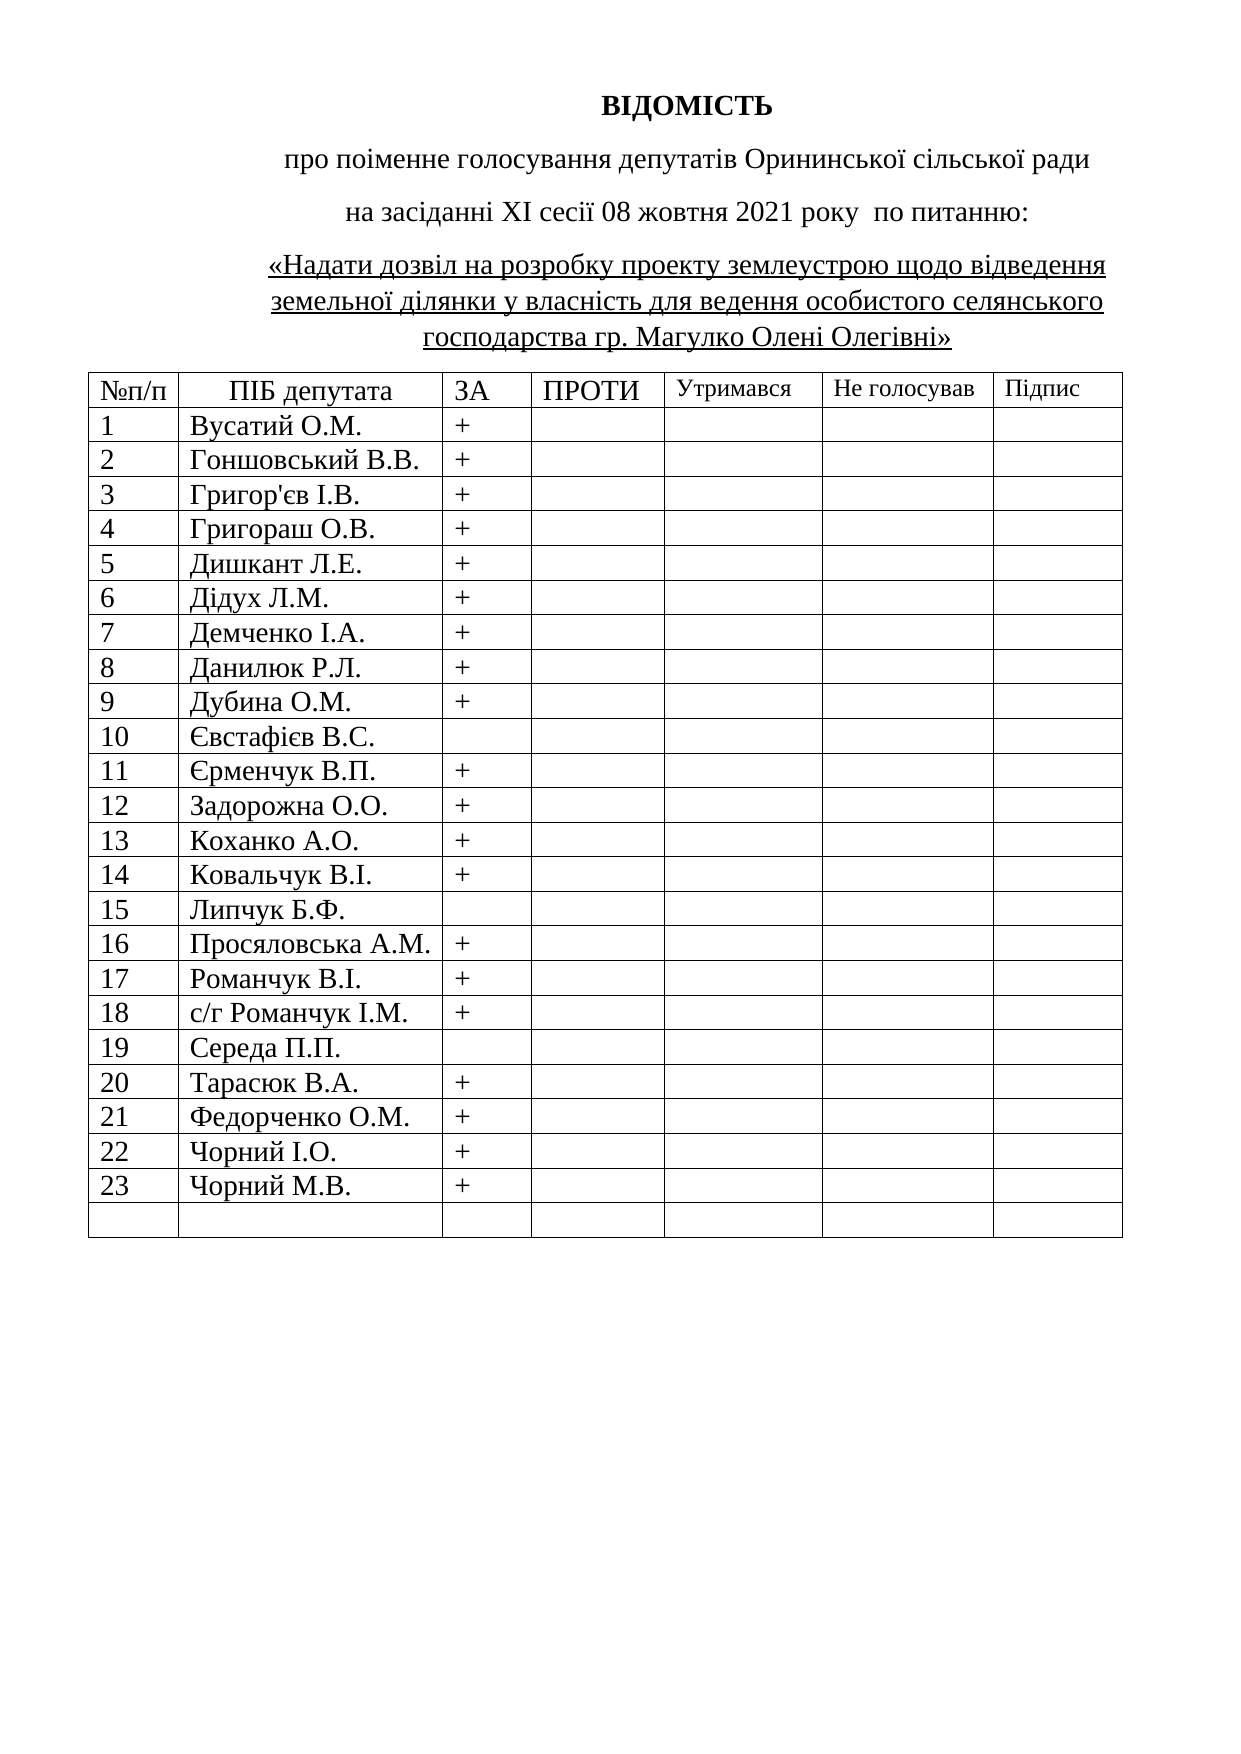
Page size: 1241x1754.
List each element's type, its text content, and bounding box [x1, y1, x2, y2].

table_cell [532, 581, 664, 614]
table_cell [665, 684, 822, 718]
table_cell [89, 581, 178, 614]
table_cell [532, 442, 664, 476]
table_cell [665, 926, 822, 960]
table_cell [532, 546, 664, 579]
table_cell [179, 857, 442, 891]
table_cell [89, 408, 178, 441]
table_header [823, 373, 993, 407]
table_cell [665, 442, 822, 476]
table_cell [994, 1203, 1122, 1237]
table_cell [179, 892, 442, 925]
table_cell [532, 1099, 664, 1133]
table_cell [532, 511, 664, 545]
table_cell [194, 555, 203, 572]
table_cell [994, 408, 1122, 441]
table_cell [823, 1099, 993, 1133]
text ВІДОМІСТЬ [223, 88, 1152, 122]
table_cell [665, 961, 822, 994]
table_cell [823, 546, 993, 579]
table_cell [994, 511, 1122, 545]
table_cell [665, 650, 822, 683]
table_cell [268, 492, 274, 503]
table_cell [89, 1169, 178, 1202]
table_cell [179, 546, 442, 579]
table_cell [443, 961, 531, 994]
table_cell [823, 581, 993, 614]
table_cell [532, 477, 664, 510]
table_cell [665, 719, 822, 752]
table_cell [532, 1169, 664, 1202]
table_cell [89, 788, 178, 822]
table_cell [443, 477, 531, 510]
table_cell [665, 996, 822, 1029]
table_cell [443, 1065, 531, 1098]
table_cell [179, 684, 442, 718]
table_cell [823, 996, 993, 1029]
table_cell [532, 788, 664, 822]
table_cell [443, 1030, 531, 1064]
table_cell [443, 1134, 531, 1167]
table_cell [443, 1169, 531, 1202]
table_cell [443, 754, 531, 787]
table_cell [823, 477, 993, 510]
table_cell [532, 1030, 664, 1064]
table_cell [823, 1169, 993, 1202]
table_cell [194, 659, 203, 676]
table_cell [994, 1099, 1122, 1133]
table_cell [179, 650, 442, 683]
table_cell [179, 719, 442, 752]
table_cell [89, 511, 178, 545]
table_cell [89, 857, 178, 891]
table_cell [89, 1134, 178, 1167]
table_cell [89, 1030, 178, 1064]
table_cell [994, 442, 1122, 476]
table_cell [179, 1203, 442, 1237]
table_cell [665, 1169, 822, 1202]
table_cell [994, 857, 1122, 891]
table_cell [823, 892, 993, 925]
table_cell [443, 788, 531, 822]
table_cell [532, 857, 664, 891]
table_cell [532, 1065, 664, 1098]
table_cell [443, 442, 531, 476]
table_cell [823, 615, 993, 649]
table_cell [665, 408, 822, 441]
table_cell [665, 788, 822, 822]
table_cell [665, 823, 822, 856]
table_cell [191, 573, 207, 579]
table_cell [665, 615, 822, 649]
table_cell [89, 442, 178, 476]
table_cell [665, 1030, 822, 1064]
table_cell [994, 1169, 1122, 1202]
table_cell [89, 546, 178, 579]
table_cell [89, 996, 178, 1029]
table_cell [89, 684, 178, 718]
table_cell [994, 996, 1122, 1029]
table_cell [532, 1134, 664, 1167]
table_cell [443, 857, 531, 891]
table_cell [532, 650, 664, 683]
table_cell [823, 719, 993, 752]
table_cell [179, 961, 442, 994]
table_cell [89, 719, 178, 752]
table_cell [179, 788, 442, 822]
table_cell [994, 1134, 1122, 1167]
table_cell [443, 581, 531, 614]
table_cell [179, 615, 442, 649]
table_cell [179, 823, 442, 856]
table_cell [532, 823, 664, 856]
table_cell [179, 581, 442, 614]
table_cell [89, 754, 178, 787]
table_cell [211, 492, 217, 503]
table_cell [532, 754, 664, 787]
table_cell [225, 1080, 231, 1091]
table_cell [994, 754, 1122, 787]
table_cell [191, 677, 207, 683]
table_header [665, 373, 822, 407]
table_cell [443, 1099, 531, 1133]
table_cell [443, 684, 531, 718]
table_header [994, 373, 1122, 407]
text на засіданні XI сесії 08 жовтня 2021 року по питанню: [223, 194, 1152, 228]
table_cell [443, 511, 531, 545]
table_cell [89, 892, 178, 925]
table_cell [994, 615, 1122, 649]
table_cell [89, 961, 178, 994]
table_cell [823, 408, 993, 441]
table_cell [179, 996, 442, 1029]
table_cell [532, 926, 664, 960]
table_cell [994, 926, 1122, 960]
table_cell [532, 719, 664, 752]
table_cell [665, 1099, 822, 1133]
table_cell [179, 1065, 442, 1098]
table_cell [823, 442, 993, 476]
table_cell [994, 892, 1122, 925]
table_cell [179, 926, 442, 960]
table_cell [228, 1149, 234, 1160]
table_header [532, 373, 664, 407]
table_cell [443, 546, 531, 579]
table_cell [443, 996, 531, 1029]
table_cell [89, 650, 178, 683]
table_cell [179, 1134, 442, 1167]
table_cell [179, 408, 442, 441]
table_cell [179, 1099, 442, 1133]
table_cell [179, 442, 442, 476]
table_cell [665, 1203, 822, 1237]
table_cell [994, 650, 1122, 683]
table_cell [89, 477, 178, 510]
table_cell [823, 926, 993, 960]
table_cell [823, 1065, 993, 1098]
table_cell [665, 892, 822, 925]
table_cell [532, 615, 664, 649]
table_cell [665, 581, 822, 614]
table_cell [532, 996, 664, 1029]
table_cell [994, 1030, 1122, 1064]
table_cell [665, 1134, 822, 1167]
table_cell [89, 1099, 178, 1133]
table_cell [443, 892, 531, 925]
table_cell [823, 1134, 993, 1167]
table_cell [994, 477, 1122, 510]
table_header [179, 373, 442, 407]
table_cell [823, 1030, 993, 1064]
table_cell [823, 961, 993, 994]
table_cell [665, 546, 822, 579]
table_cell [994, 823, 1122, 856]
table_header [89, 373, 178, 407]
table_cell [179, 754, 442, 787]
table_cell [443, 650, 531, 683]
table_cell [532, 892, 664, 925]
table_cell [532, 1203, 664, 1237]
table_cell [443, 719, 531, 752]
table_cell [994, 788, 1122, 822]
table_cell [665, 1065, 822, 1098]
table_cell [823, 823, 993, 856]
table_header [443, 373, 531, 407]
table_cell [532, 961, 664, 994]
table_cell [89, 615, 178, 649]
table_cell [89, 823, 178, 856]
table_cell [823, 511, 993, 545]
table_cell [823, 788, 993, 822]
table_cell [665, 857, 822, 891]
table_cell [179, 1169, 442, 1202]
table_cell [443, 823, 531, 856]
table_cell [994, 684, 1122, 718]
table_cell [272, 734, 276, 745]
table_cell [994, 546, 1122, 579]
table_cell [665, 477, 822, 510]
text «Надати дозвіл на розробку проекту землеустрою щодо відведення земельної ділянки у власність для ведення особистого селянського господарства гр. Магулко Олені Олегівні» [223, 247, 1152, 353]
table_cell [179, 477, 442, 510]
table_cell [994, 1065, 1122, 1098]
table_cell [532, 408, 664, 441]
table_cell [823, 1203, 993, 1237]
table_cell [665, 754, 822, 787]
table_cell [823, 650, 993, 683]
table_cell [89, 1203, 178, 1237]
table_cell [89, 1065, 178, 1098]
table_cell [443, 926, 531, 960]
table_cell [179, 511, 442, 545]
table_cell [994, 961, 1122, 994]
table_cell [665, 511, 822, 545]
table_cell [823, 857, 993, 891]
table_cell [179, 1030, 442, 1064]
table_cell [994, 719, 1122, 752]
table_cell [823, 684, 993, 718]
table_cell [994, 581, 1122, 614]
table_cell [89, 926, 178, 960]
text про поіменне голосування депутатів Орининської сільської ради [223, 141, 1152, 175]
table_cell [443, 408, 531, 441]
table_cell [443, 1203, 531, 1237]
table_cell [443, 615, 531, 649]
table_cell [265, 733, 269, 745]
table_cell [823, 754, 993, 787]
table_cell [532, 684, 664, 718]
